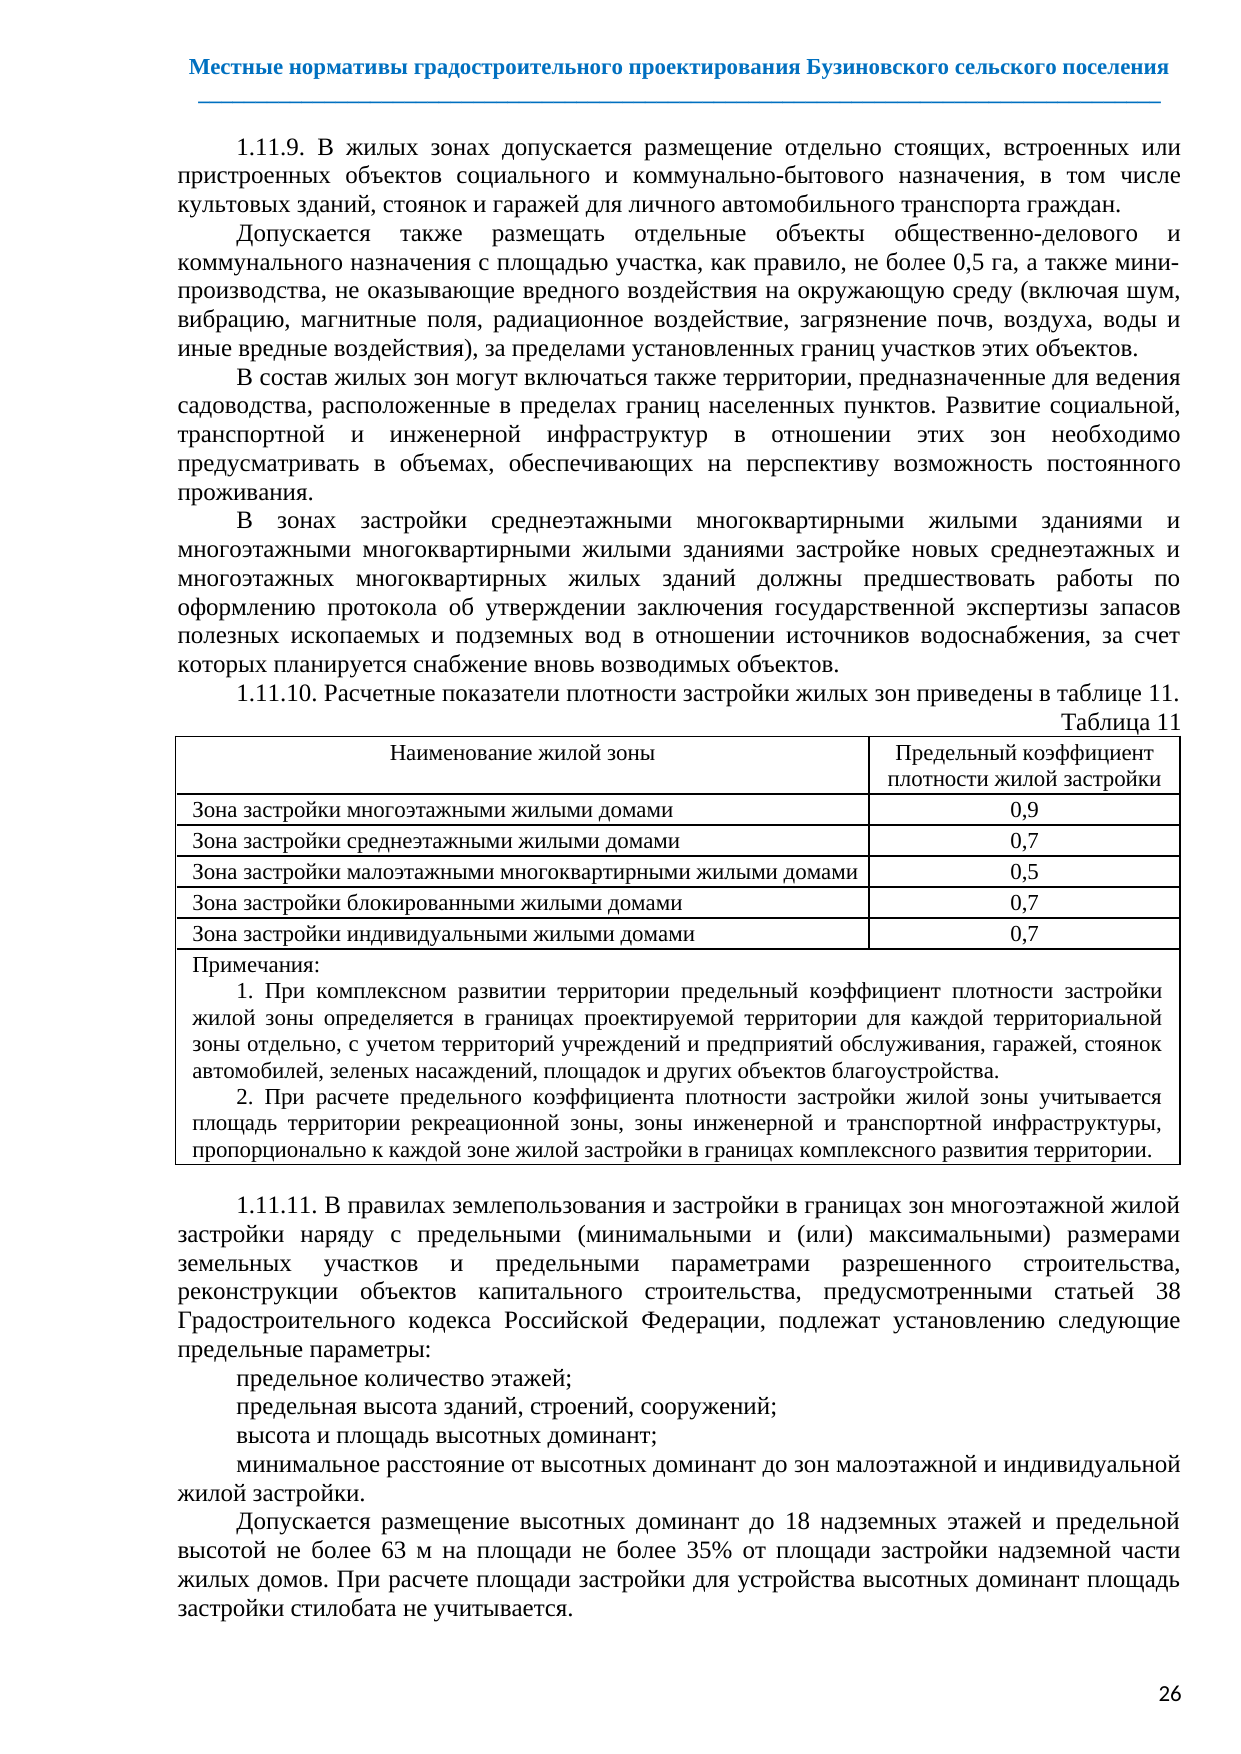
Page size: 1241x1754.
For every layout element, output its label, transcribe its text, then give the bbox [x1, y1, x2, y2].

table_cell 0,7 [870, 888, 1179, 917]
text 1.11.9. В жилых зонах допускается размещение отдельно стоящих, встроенных или пристроенных объектов социального и коммунально-бытового назначения, в том числе культовых зданий, стоянок и гаражей для личного автомобильного транспорта граждан. [177, 132, 1181, 218]
text предельное количество этажей; [177, 1363, 1181, 1391]
text Допускается размещение высотных доминант до 18 надземных этажей и предельной высотой не более 63 м на площади не более 35% от площади застройки надземной части жилых домов. При расчете площади застройки для устройства высотных доминант площадь застройки стилобата не учитывается. [177, 1506, 1181, 1621]
text 1.11.10. Расчетные показатели плотности застройки жилых зон приведены в таблице 11. [177, 678, 1181, 707]
text высота и площадь высотных доминант; [177, 1420, 1181, 1449]
text В состав жилых зон могут включаться также территории, предназначенные для ведения садоводства, расположенные в пределах границ населенных пунктов. Развитие социальной, транспортной и инженерной инфраструктур в отношении этих зон необходимо предусматривать в объемах, обеспечивающих на перспективу возможность постоянного проживания. [177, 362, 1181, 506]
table_header Предельный коэффициент плотности жилой застройки [870, 737, 1179, 793]
text Таблица 11 [177, 707, 1181, 736]
table_cell Зона застройки малоэтажными многоквартирными жилыми домами [176, 856, 868, 886]
table_cell Зона застройки блокированными жилыми домами [176, 887, 868, 917]
table_header Наименование жилой зоны [176, 737, 868, 793]
table_cell 0,5 [870, 857, 1179, 886]
text 1.11.11. В правилах землепользования и застройки в границах зон многоэтажной жилой застройки наряду с предельными (минимальными и (или) максимальными) размерами земельных участков и предельными параметрами разрешенного строительства, реконструкции объектов капитального строительства, предусмотренными статьей 38 Градостроительного кодекса Российской Федерации, подлежат установлению следующие предельные параметры: [177, 1190, 1181, 1363]
table_cell 0,9 [870, 795, 1179, 824]
table_cell Зона застройки индивидуальными жилыми домами [176, 918, 868, 948]
table_cell Зона застройки многоэтажными жилыми домами [176, 794, 868, 824]
text предельная высота зданий, строений, сооружений; [177, 1391, 1181, 1420]
table_cell Зона застройки среднеэтажными жилыми домами [176, 825, 868, 855]
table_cell 0,7 [870, 919, 1179, 948]
text минимальное расстояние от высотных доминант до зон малоэтажной и индивидуальной жилой застройки. [177, 1449, 1181, 1506]
table_cell 0,7 [870, 826, 1179, 855]
table_cell Примечания: 1. При комплексном развитии территории предельный коэффициент плотности застройки жилой зоны определяется в границах проектируемой территории для каждой территориальной зоны отдельно, с учетом территорий учреждений и предприятий обслуживания, гаражей, стоянок автомобилей, зеленых насаждений, площадок и других объектов благоустройства. 2. При расчете предельного коэффициента плотности застройки жилой зоны учитывается площадь территории рекреационной зоны, зоны инженерной и транспортной инфраструктуры, пропорционально к каждой зоне жилой застройки в границах комплексного развития территории. [176, 949, 1179, 1164]
text Допускается также размещать отдельные объекты общественно-делового и коммунального назначения с площадью участка, как правило, не более 0,5 га, а также мини-производства, не оказывающие вредного воздействия на окружающую среду (включая шум, вибрацию, магнитные поля, радиационное воздействие, загрязнение почв, воздуха, воды и иные вредные воздействия), за пределами установленных границ участков этих объектов. [177, 218, 1181, 362]
text В зонах застройки среднеэтажными многоквартирными жилыми зданиями и многоэтажными многоквартирными жилыми зданиями застройке новых среднеэтажных и многоэтажных многоквартирных жилых зданий должны предшествовать работы по оформлению протокола об утверждении заключения государственной экспертизы запасов полезных ископаемых и подземных вод в отношении источников водоснабжения, за счет которых планируется снабжение вновь возводимых объектов. [177, 506, 1181, 678]
